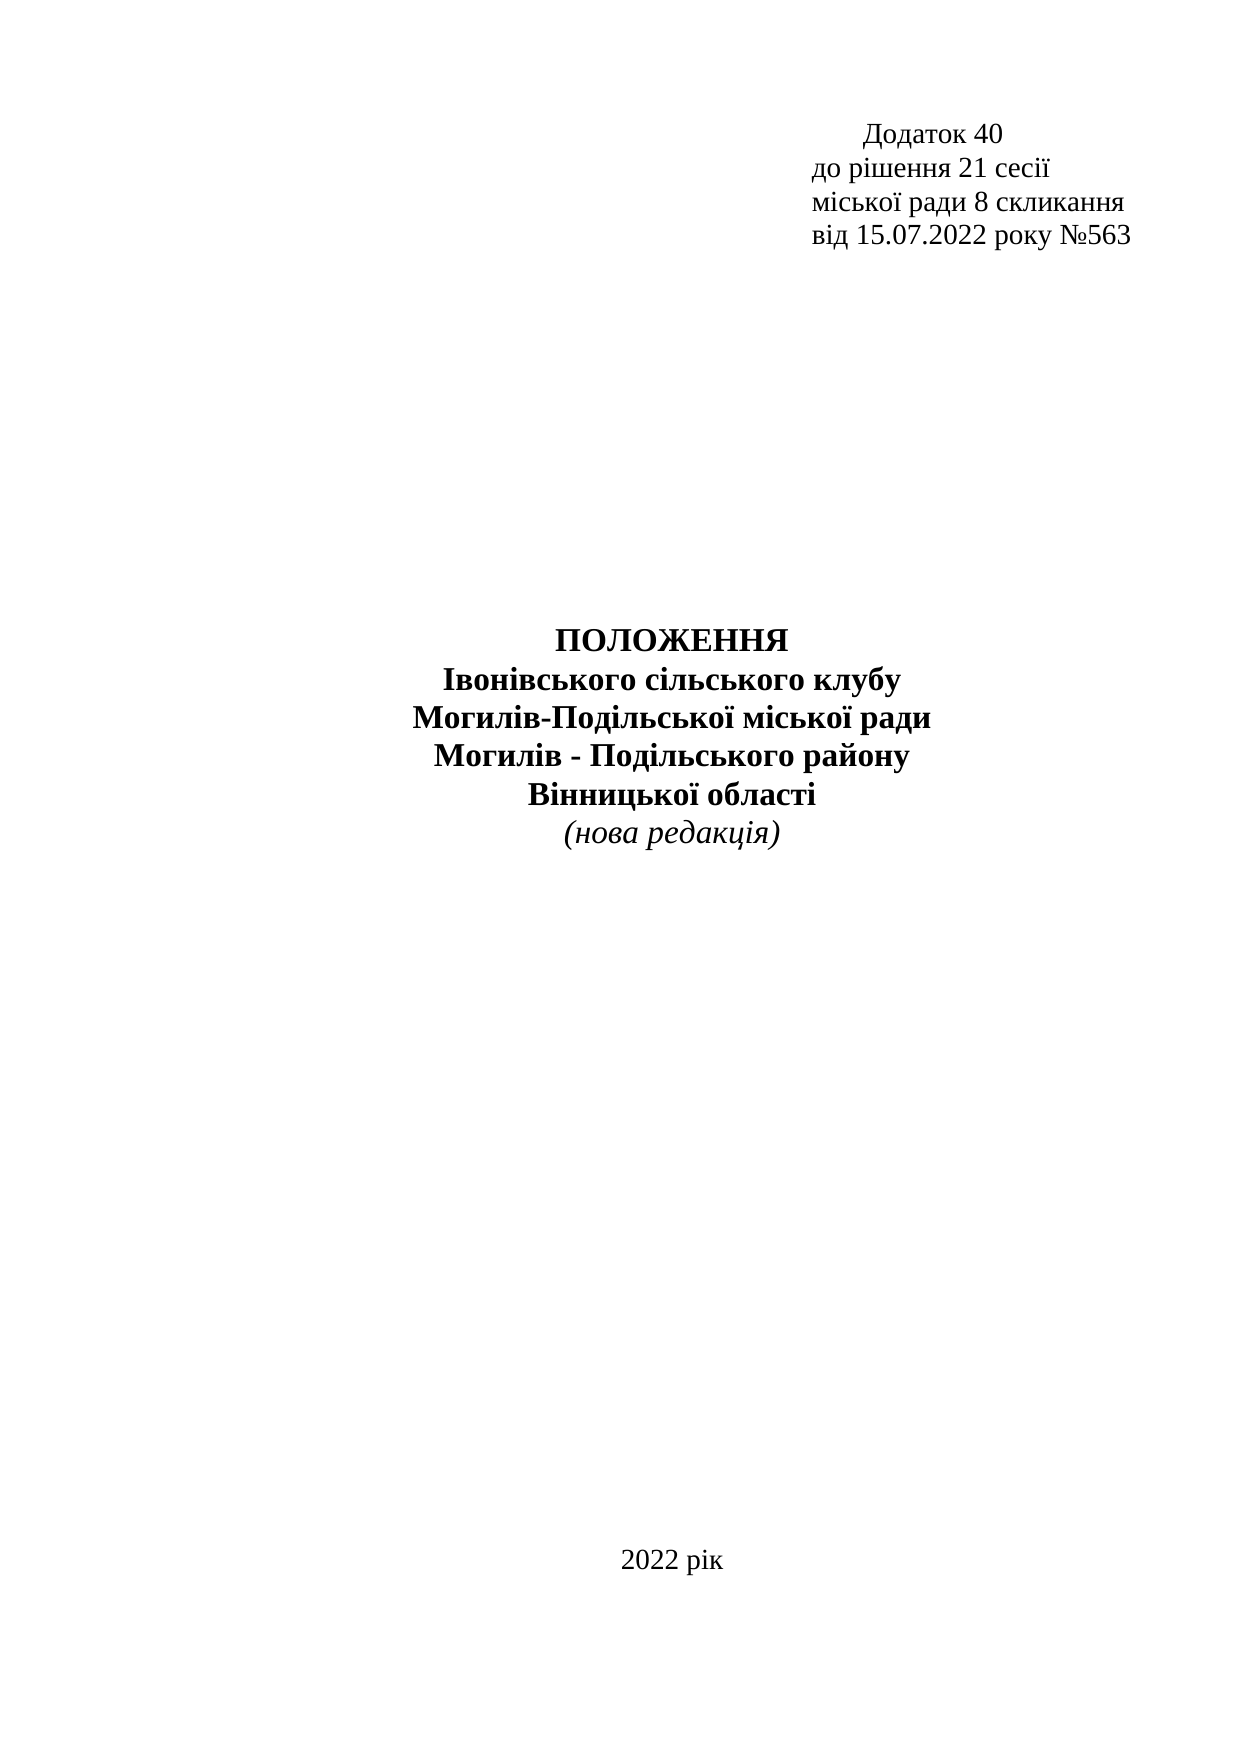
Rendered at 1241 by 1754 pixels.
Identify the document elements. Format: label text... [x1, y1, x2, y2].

text міської ради 8 скликання [177, 184, 1167, 217]
text Могилів-Подільської міської ради [177, 697, 1167, 736]
text Могилів - Подільського району [177, 736, 1167, 774]
text Івонівського сільського клубу [177, 659, 1167, 697]
text Додаток 40 [177, 117, 1167, 150]
text 2022 рік [177, 1542, 1167, 1576]
text від 15.07.2022 року №563 [177, 217, 1167, 251]
text до рішення 21 сесії [177, 150, 1167, 184]
text ПОЛОЖЕННЯ [177, 621, 1167, 659]
text Вінницької області [177, 774, 1167, 812]
text (нова редакція) [177, 812, 1167, 851]
